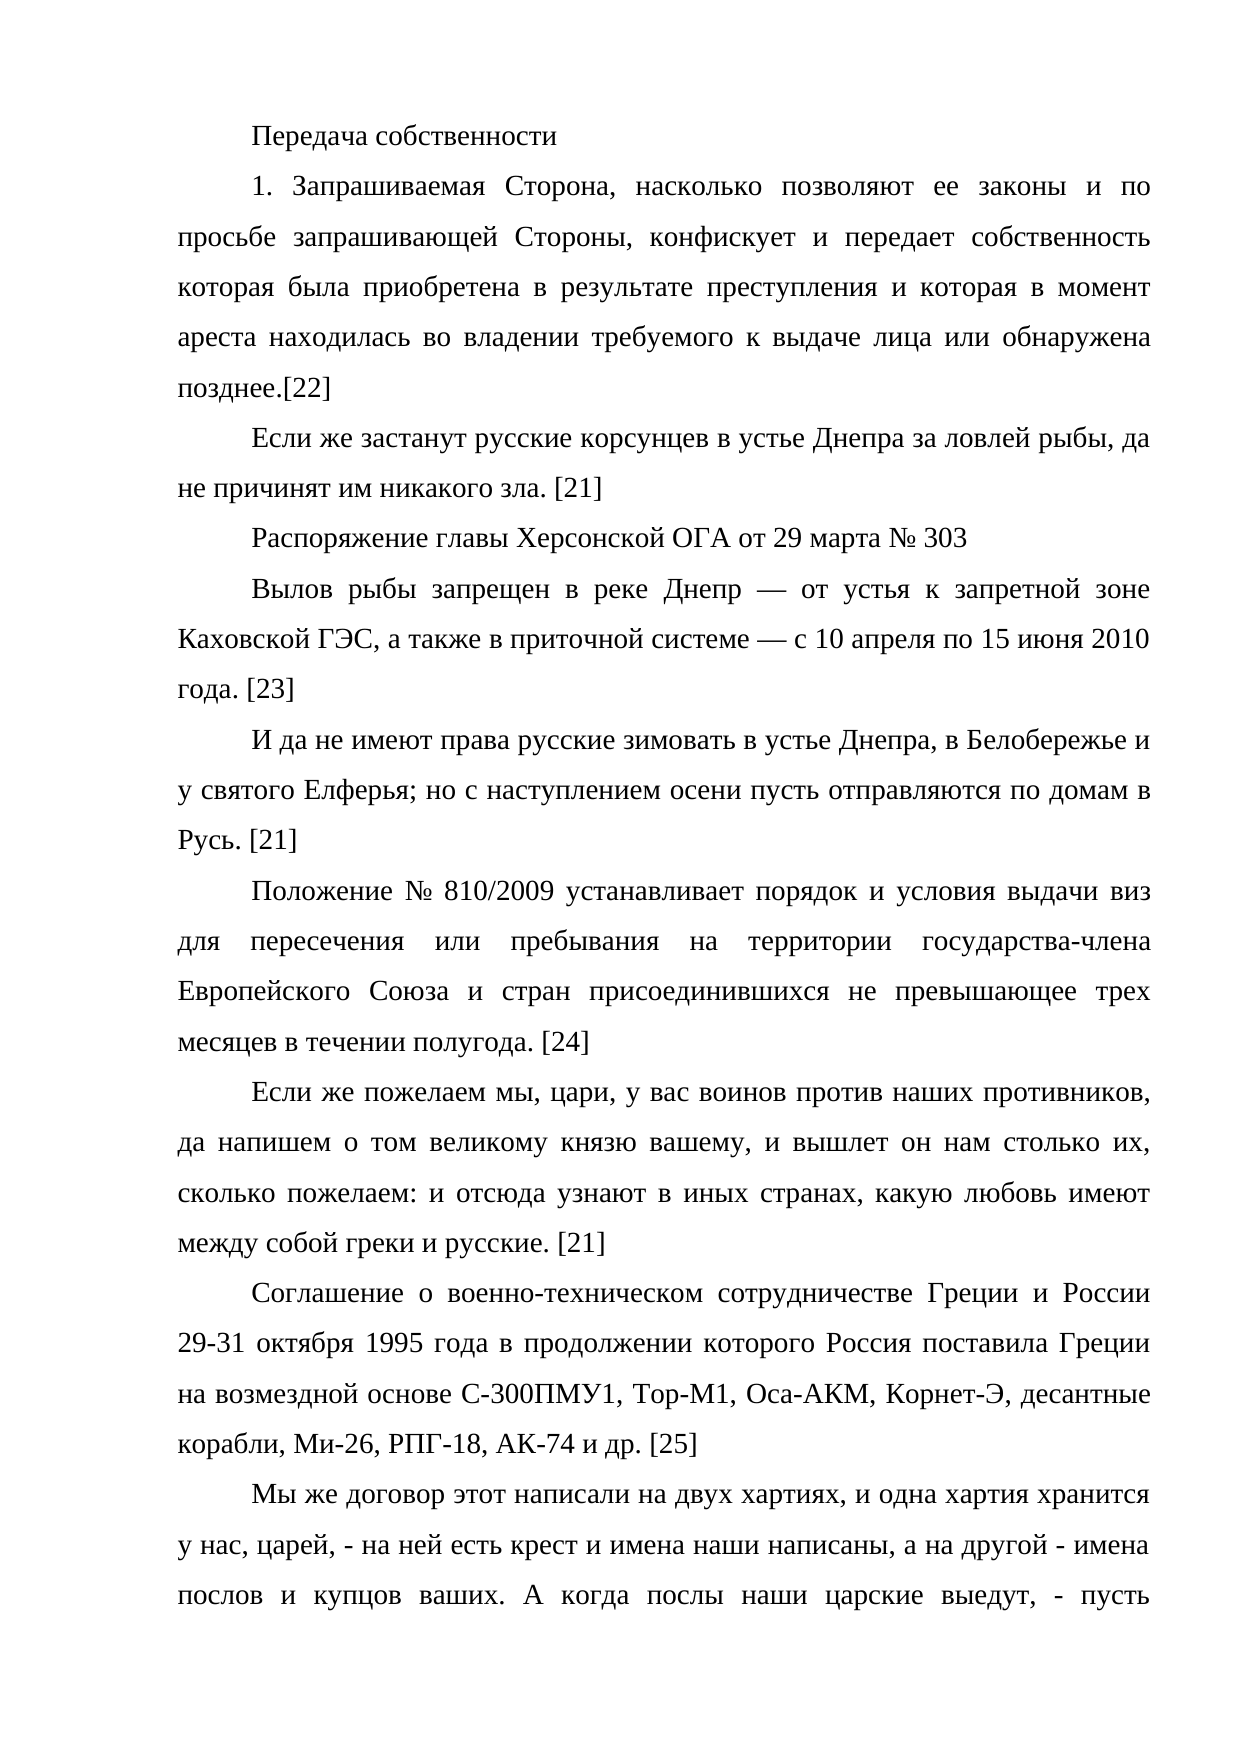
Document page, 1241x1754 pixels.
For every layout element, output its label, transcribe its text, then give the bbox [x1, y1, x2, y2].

text Распоряжение главы Херсонской ОГА от 29 марта № 303 [177, 521, 1152, 554]
text Передача собственности [177, 118, 1152, 152]
text 1. Запрашиваемая Сторона, насколько позволяют ее законы и по просьбе запрашивающей Стороны, конфискует и передает собственность которая была приобретена в результате преступления и которая в момент ареста находилась во владении требуемого к выдаче лица или обнаружена позднее.[22] [177, 168, 1152, 403]
text Положение № 810/2009 устанавливает порядок и условия выдачи виз для пересечения или пребывания на территории государства-члена Европейского Союза и стран присоединившихся не превышающее трех месяцев в течении полугода. [24] [177, 873, 1152, 1057]
text И да не имеют права русские зимовать в устье Днепра, в Белобережье и у святого Елферья; но с наступлением осени пусть отправляются по домам в Русь. [21] [177, 722, 1152, 856]
text Вылов рыбы запрещен в реке Днепр — от устья к запретной зоне Каховской ГЭС, а также в приточной системе — с 10 апреля по 15 июня 2010 года. [23] [177, 571, 1152, 705]
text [177, 1477, 1152, 1611]
text Если же пожелаем мы, цари, у вас воинов против наших противников, да напишем о том великому князю вашему, и вышлет он нам столько их, сколько пожелаем: и отсюда узнают в иных странах, какую любовь имеют между собой греки и русские. [21] [177, 1074, 1152, 1258]
text Если же застанут русские корсунцев в устье Днепра за ловлей рыбы, да не причинят им никакого зла. [21] [177, 420, 1152, 504]
text Соглашение о военно-техническом сотрудничестве Греции и России 29-31 октября 1995 года в продолжении которого Россия поставила Греции на возмездной основе С-300ПМУ1, Тор-М1, Оса-АКМ, Корнет-Э, десантные корабли, Ми-26, РПГ-18, АК-74 и др. [25] [177, 1275, 1152, 1460]
